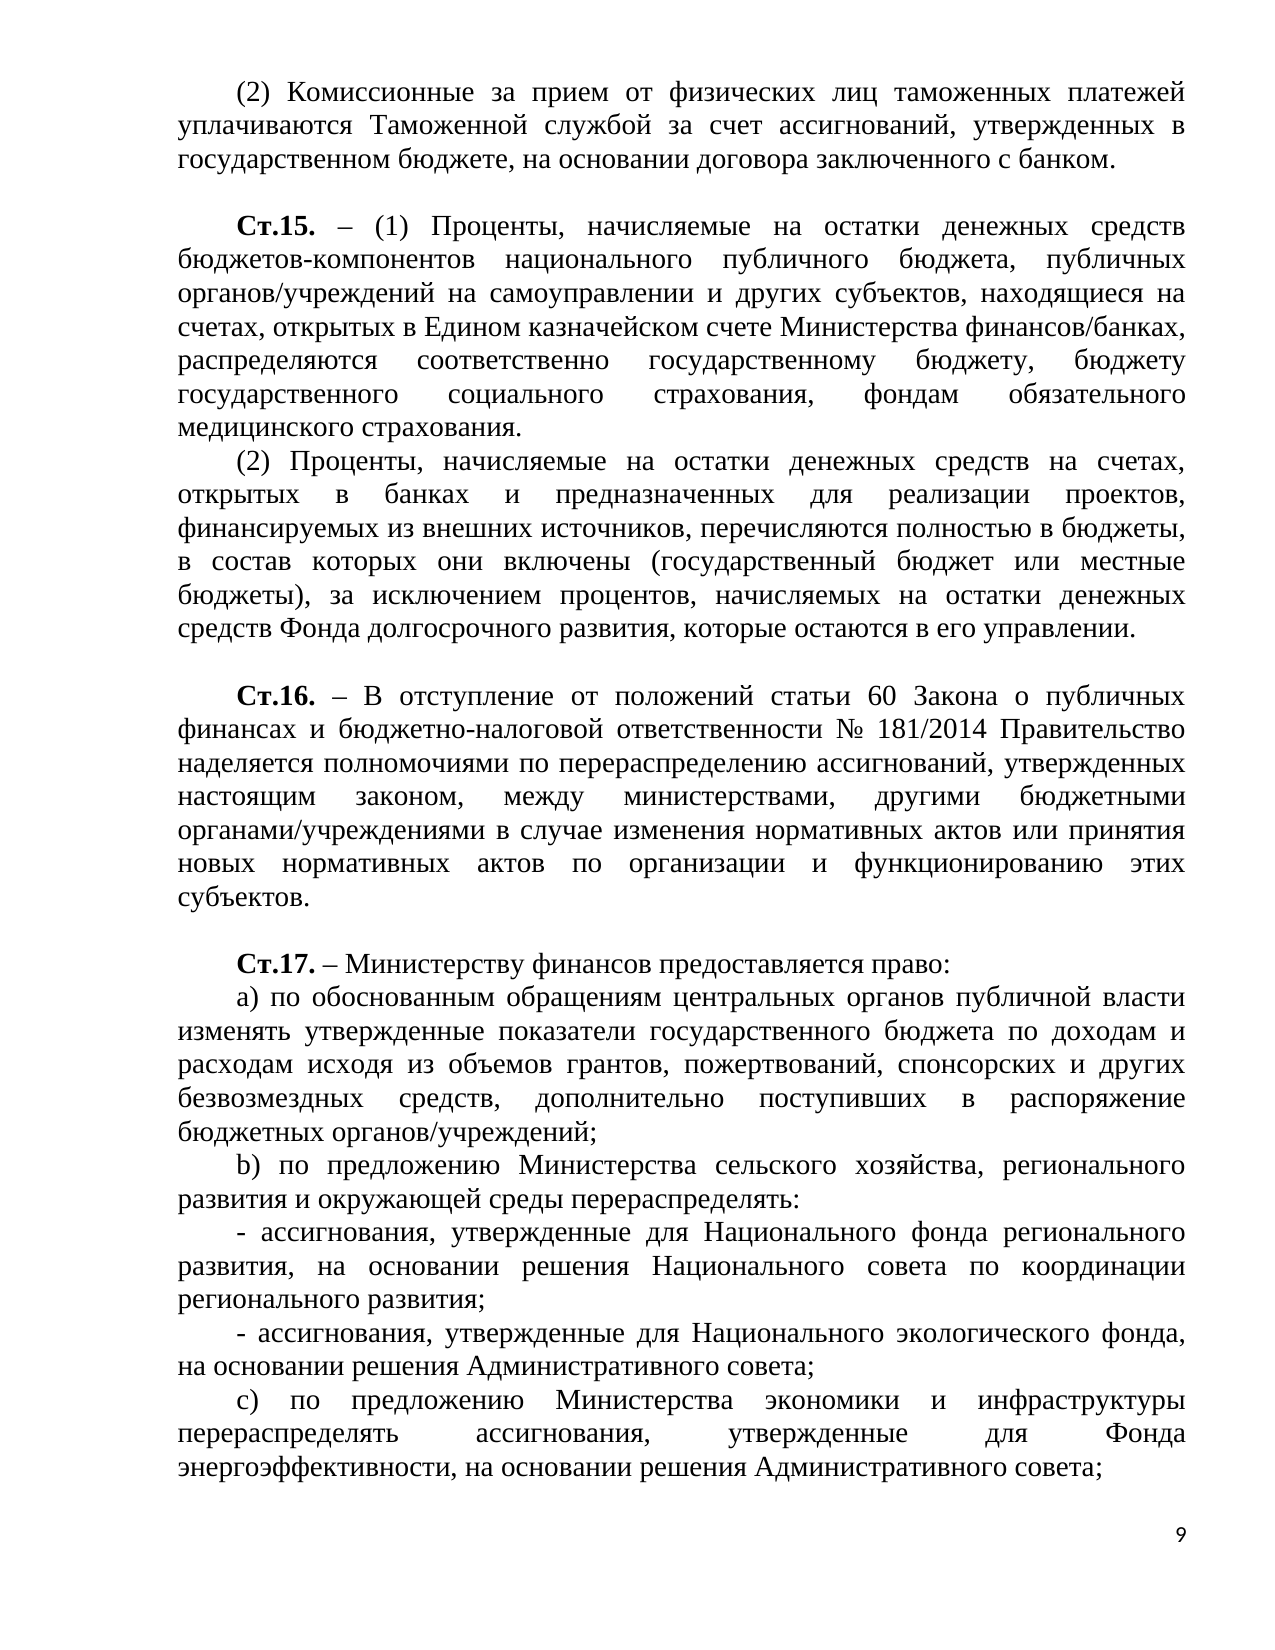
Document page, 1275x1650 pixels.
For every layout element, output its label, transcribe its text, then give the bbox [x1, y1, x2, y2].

text - ассигнования, утвержденные для Национального фонда регионального развития, на основании решения Национального совета по координации регионального развития; [177, 1214, 1186, 1315]
text Ст.17. – Министерству финансов предоставляется право: [177, 946, 1186, 979]
text Ст.16. – В отступление от положений статьи 60 Закона о публичных финансах и бюджетно-налоговой ответственности № 181/2014 Правительство наделяется полномочиями по перераспределению ассигнований, утвержденных настоящим законом, между министерствами, другими бюджетными органами/учреждениями в случае изменения нормативных актов или принятия новых нормативных актов по организации и функционированию этих субъектов. [177, 678, 1186, 912]
text - ассигнования, утвержденные для Национального экологического фонда, на основании решения Административного совета; [177, 1315, 1186, 1382]
text (2) Комиссионные за прием от физических лиц таможенных платежей уплачиваются Таможенной службой за счет ассигнований, утвержденных в государственном бюджете, на основании договора заключенного с банком. [177, 74, 1186, 174]
text b) по предложению Министерства сельского хозяйства, регионального развития и окружающей среды перераспределять: [177, 1147, 1186, 1214]
text Ст.15. – (1) Проценты, начисляемые на остатки денежных средств бюджетов-компонентов национального публичного бюджета, публичных органов/учреждений на самоуправлении и других субъектов, находящиеся на счетах, открытых в Едином казначейском счете Министерства финансов/банках, распределяются соответственно государственному бюджету, бюджету государственного социального страхования, фондам обязательного медицинского страхования. [177, 208, 1186, 443]
text c) по предложению Министерства экономики и инфраструктуры перераспределять ассигнования, утвержденные для Фонда энергоэффективности, на основании решения Административного совета; [177, 1382, 1186, 1483]
text a) по обоснованным обращениям центральных органов публичной власти изменять утвержденные показатели государственного бюджета по доходам и расходам исходя из объемов грантов, пожертвований, спонсорских и других безвозмездных средств, дополнительно поступивших в распоряжение бюджетных органов/учреждений; [177, 979, 1186, 1147]
text (2) Проценты, начисляемые на остатки денежных средств на счетах, открытых в банках и предназначенных для реализации проектов, финансируемых из внешних источников, перечисляются полностью в бюджеты, в состав которых они включены (государственный бюджет или местные бюджеты), за исключением процентов, начисляемых на остатки денежных средств Фонда долгосрочного развития, которые остаются в его управлении. [177, 443, 1186, 644]
